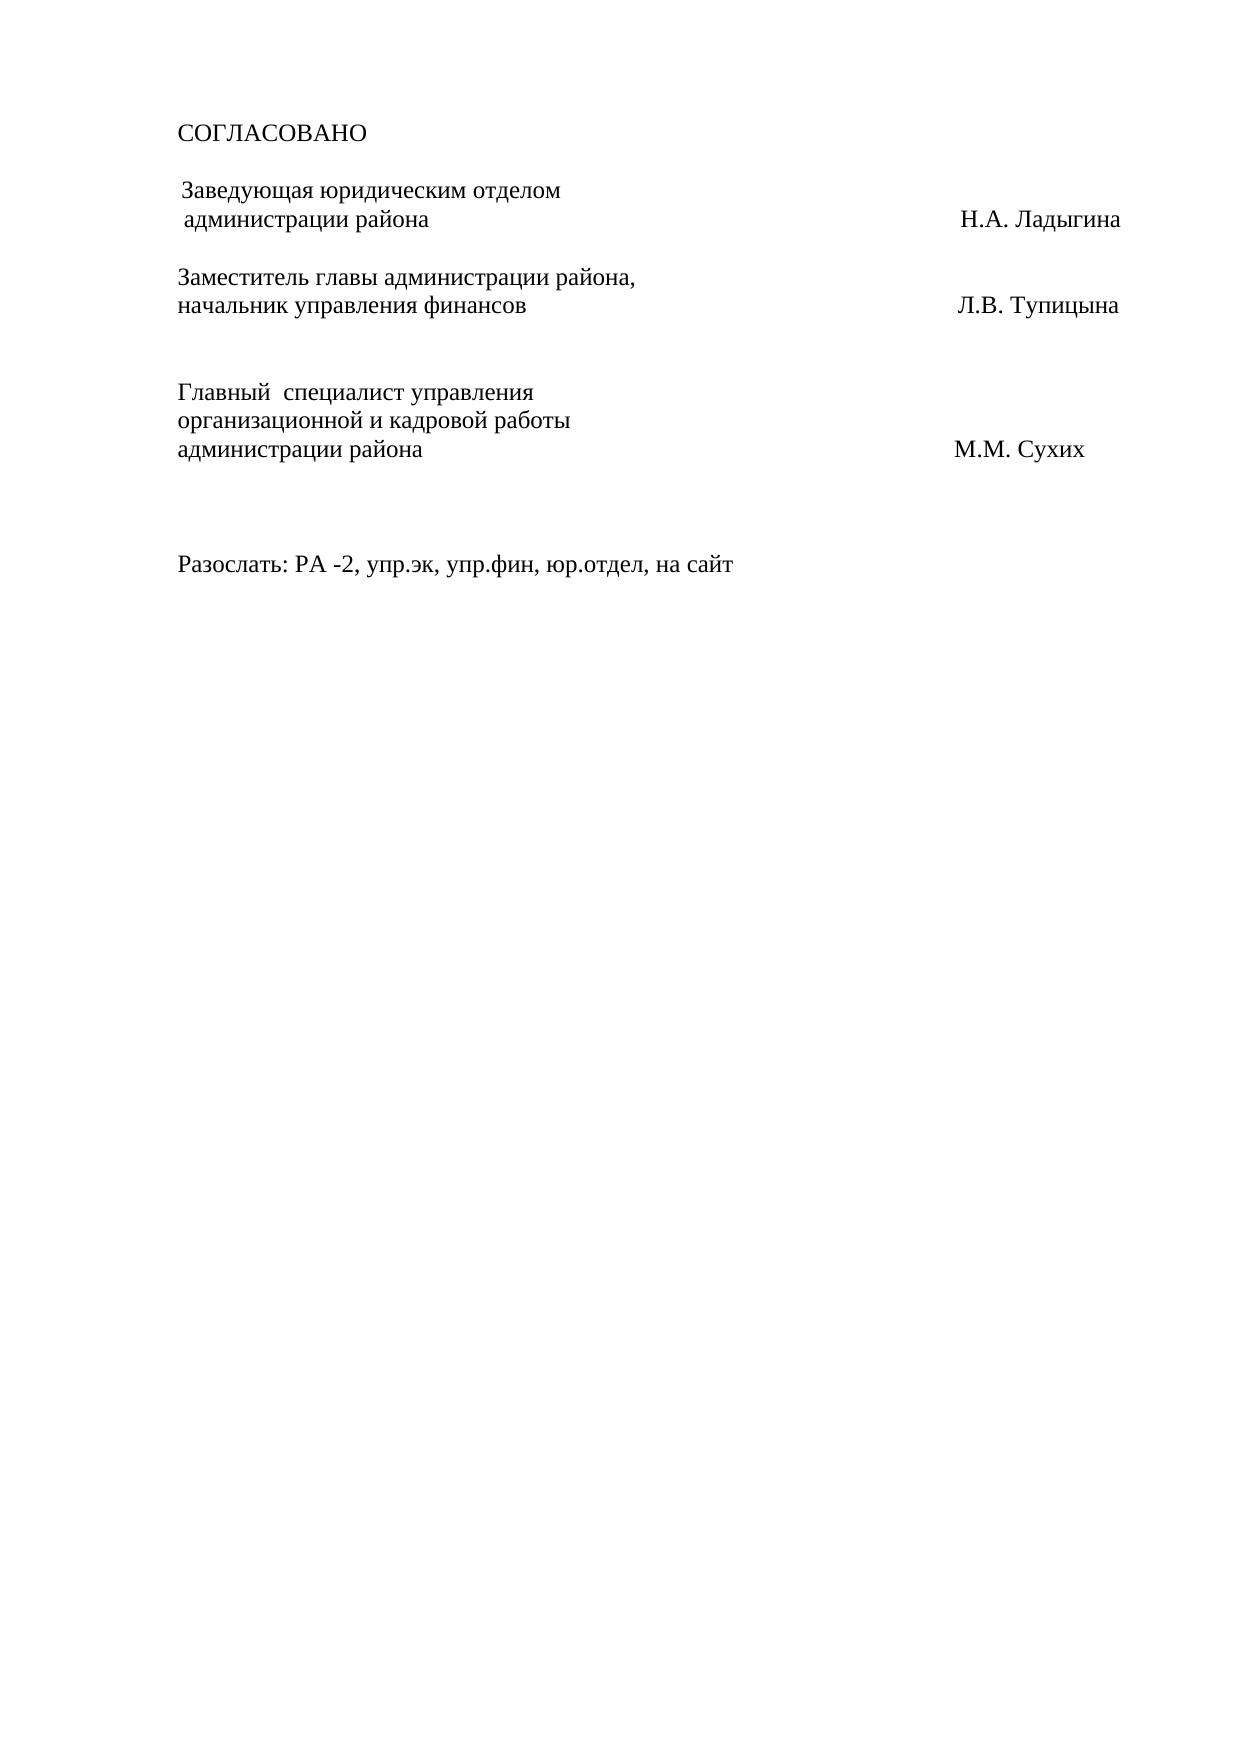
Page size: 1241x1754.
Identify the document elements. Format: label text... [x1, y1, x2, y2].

text Главный специалист управления [177, 377, 1152, 406]
text СОГЛАСОВАНО [177, 118, 1152, 147]
text Разослать: РА -2, упр.эк, упр.фин, юр.отдел, на сайт [177, 549, 1152, 578]
text Заместитель главы администрации района, [177, 262, 1152, 291]
text Заведующая юридическим отделом [162, 176, 1152, 204]
text администрации района Н.А. Ладыгина [177, 204, 1152, 233]
text организационной и кадровой работы [177, 406, 1152, 434]
text администрации района М.М. Сухих [177, 434, 1152, 463]
text начальник управления финансов Л.В. Тупицына [177, 291, 1152, 319]
